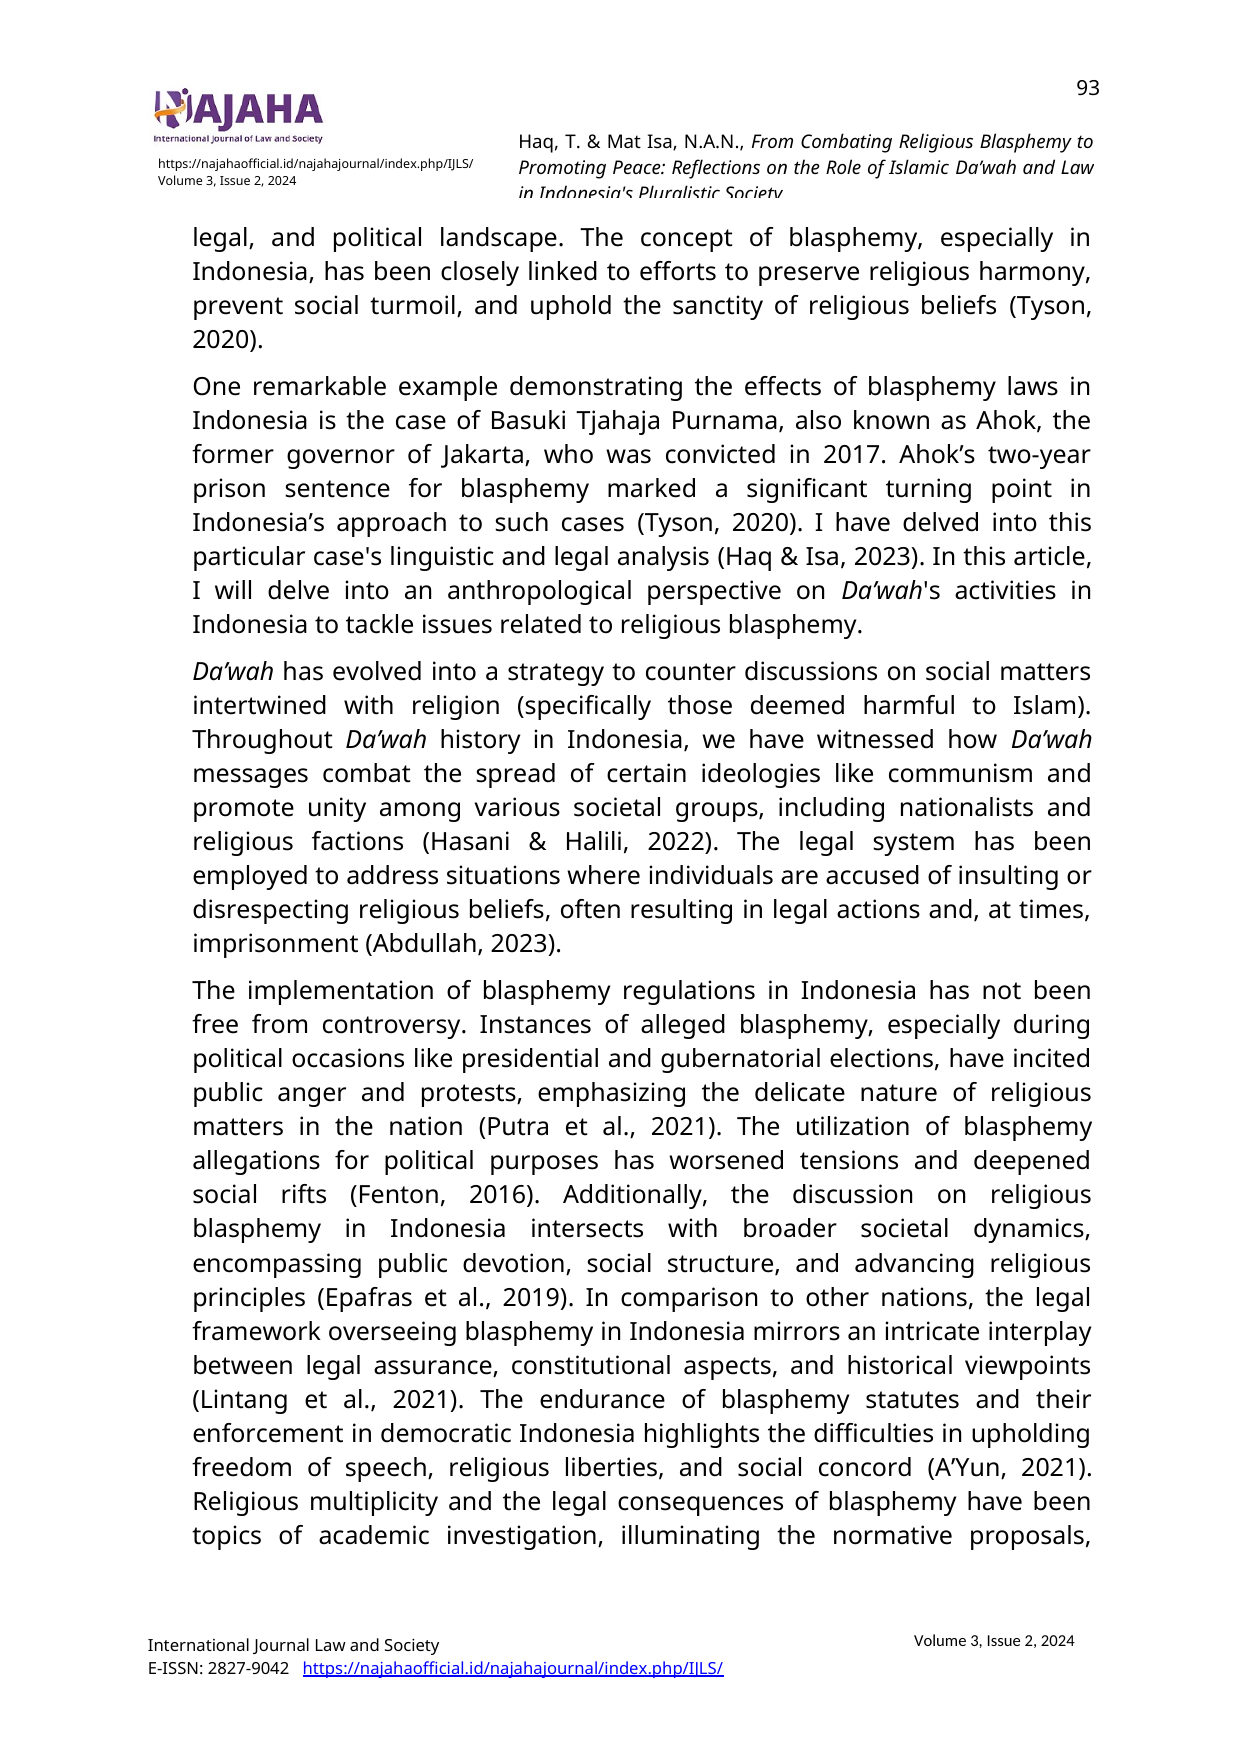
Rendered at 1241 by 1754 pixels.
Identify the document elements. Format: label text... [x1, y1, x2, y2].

text One remarkable example demonstrating the effects of blasphemy laws in Indonesia is the case of Basuki Tjahaja Purnama, also known as Ahok, the former governor of Jakarta, who was convicted in 2017. Ahok’s two-year prison sentence for blasphemy marked a significant turning point in Indonesia’s approach to such cases (Tyson, 2020). I have delved into this particular case's linguistic and legal analysis (Haq & Isa, 2023). In this article, I will delve into an anthropological perspective on Da’wah's activities in Indonesia to tackle issues related to religious blasphemy. [192, 369, 1092, 641]
picture [147, 75, 328, 158]
text Da’wah has evolved into a strategy to counter discussions on social matters intertwined with religion (specifically those deemed harmful to Islam). Throughout Da’wah history in Indonesia, we have witnessed how Da’wah messages combat the spread of certain ideologies like communism and promote unity among various societal groups, including nationalists and religious factions (Hasani & Halili, 2022). The legal system has been employed to address situations where individuals are accused of insulting or disrespecting religious beliefs, often resulting in legal actions and, at times, imprisonment (Abdullah, 2023). [192, 654, 1092, 960]
